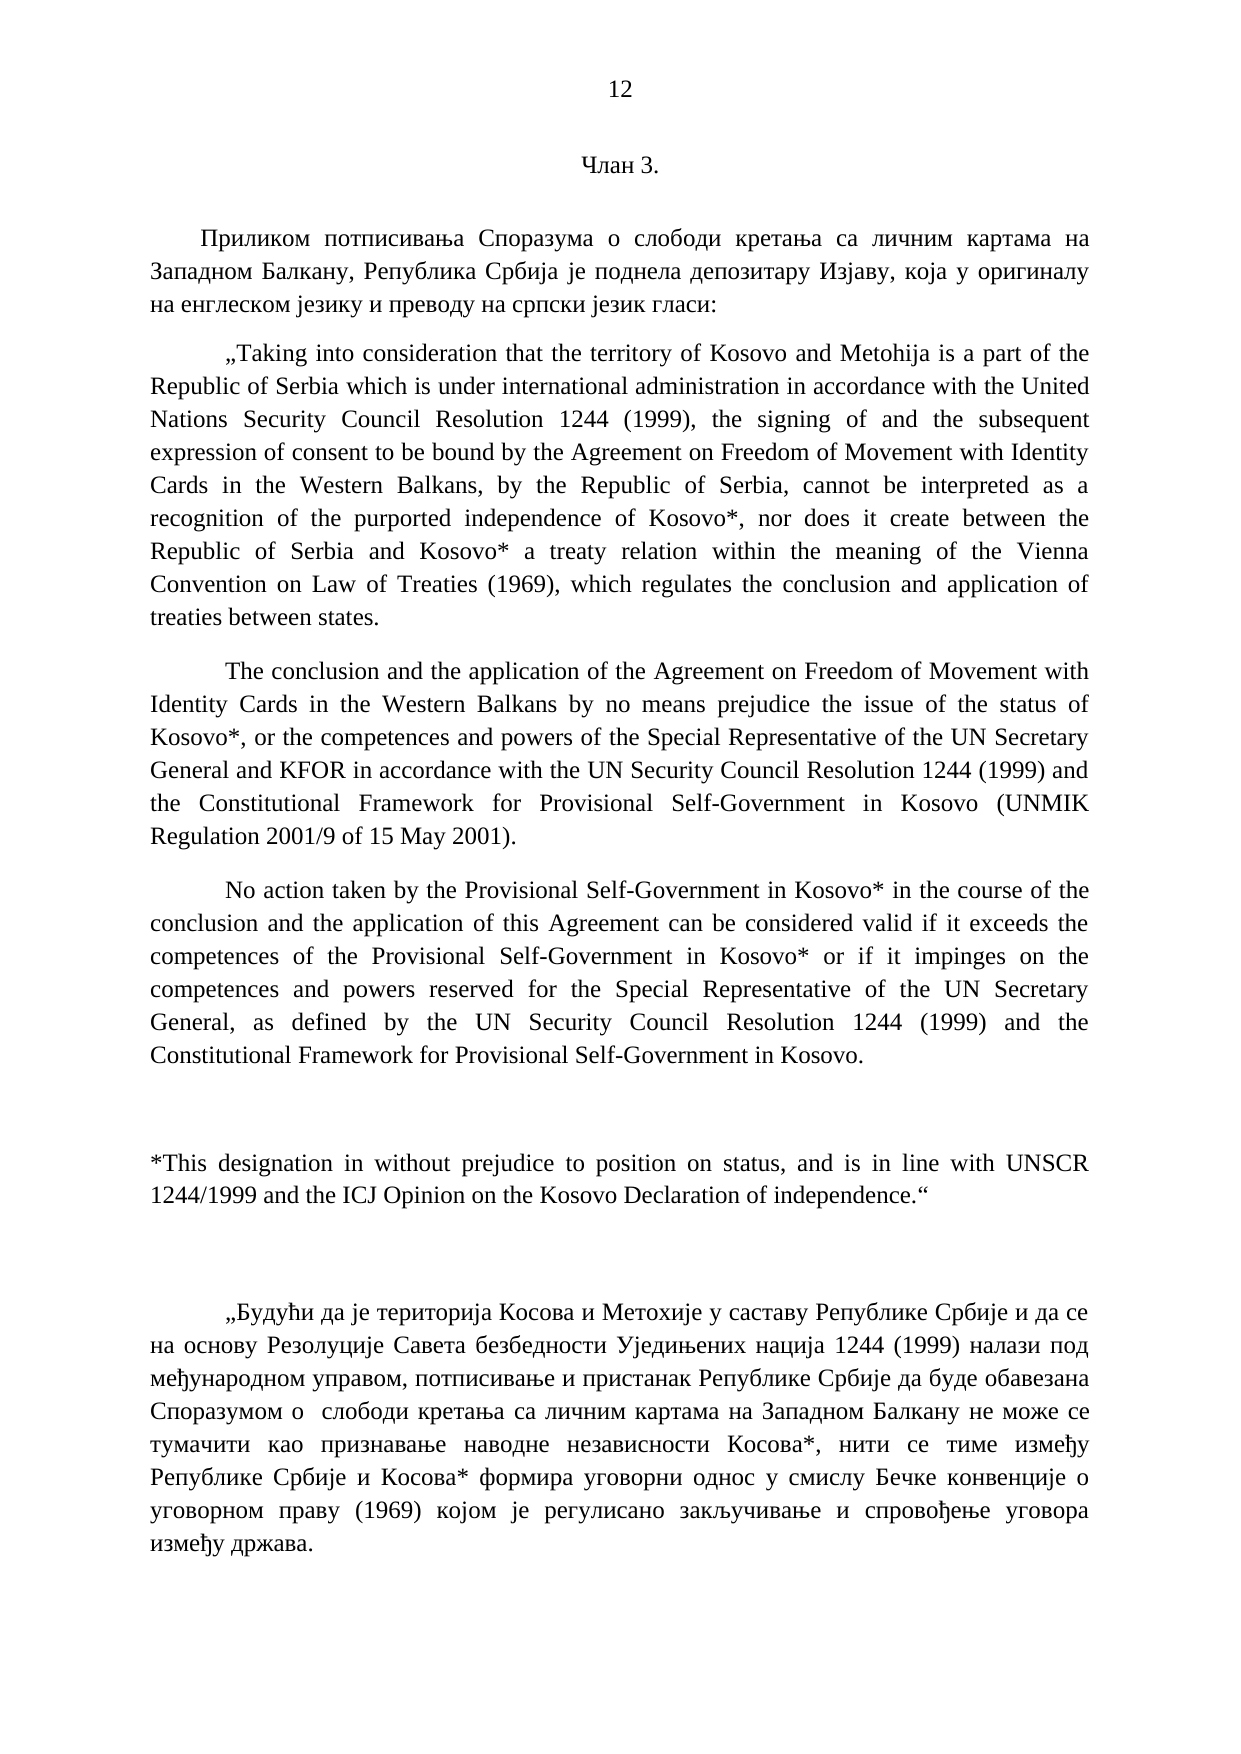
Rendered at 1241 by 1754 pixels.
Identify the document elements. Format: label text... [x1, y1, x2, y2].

text Приликом потписивања Споразума о слободи кретања са личним картама на Западном Балкану, Република Србија је поднела депозитару Изјаву, која у оригиналу на енглеском језику и преводу на српски језик гласи: [150, 223, 1090, 318]
text „Taking into consideration that the territory of Kosovo and Metohija is a part of the Republic of Serbia which is under international administration in accordance with the United Nations Security Council Resolution 1244 (1999), the signing of and the subsequent expression of consent to be bound by the Agreement on Freedom of Movement with Identity Cards in the Western Balkans, by the Republic of Serbia, cannot be interpreted as a recognition of the purported independence of Kosovo*, nor does it create between the Republic of Serbia and Kosovo* a treaty relation within the meaning of the Vienna Convention on Law of Treaties (1969), which regulates the conclusion and application of treaties between states. [150, 338, 1090, 631]
text „Будући да је територија Косова и Метохије у саставу Републике Србије и да се на основу Резолуције Савета безбедности Уједињених нација 1244 (1999) налази под међународном управом, потписивање и пристанак Републике Србије да буде обавезана Споразумом о слободи кретања са личним картама на Западном Балкану не може се тумачити као признавање наводне независности Косова*, нити се тиме између Републике Србије и Косова* формира уговорни однос у смислу Бечке конвенције о уговорном праву (1969) којом је регулисано закључивање и спровођење уговора између држава. [150, 1297, 1090, 1557]
text No action taken by the Provisional Self-Government in Kosovo* in the course of the conclusion and the application of this Agreement can be considered valid if it exceeds the competences of the Provisional Self-Government in Kosovo* or if it impinges on the competences and powers reserved for the Special Representative of the UN Secretary General, as defined by the UN Security Council Resolution 1244 (1999) and the Constitutional Framework for Provisional Self-Government in Kosovo. [150, 875, 1090, 1069]
text The conclusion and the application of the Agreement on Freedom of Movement with Identity Cards in the Western Balkans by no means prejudice the issue of the status of Kosovo*, or the competences and powers of the Special Representative of the UN Secretary General and KFOR in accordance with the UN Security Council Resolution 1244 (1999) and the Constitutional Framework for Provisional Self-Government in Kosovo (UNMIK Regulation 2001/9 of 15 May 2001). [150, 656, 1090, 850]
text *This designation in without prejudice to position on status, and is in line with UNSCR 1244/1999 and the ICJ Opinion on the Kosovo Declaration of independence.“ [150, 1148, 1090, 1209]
text Члан 3. [150, 150, 1090, 179]
